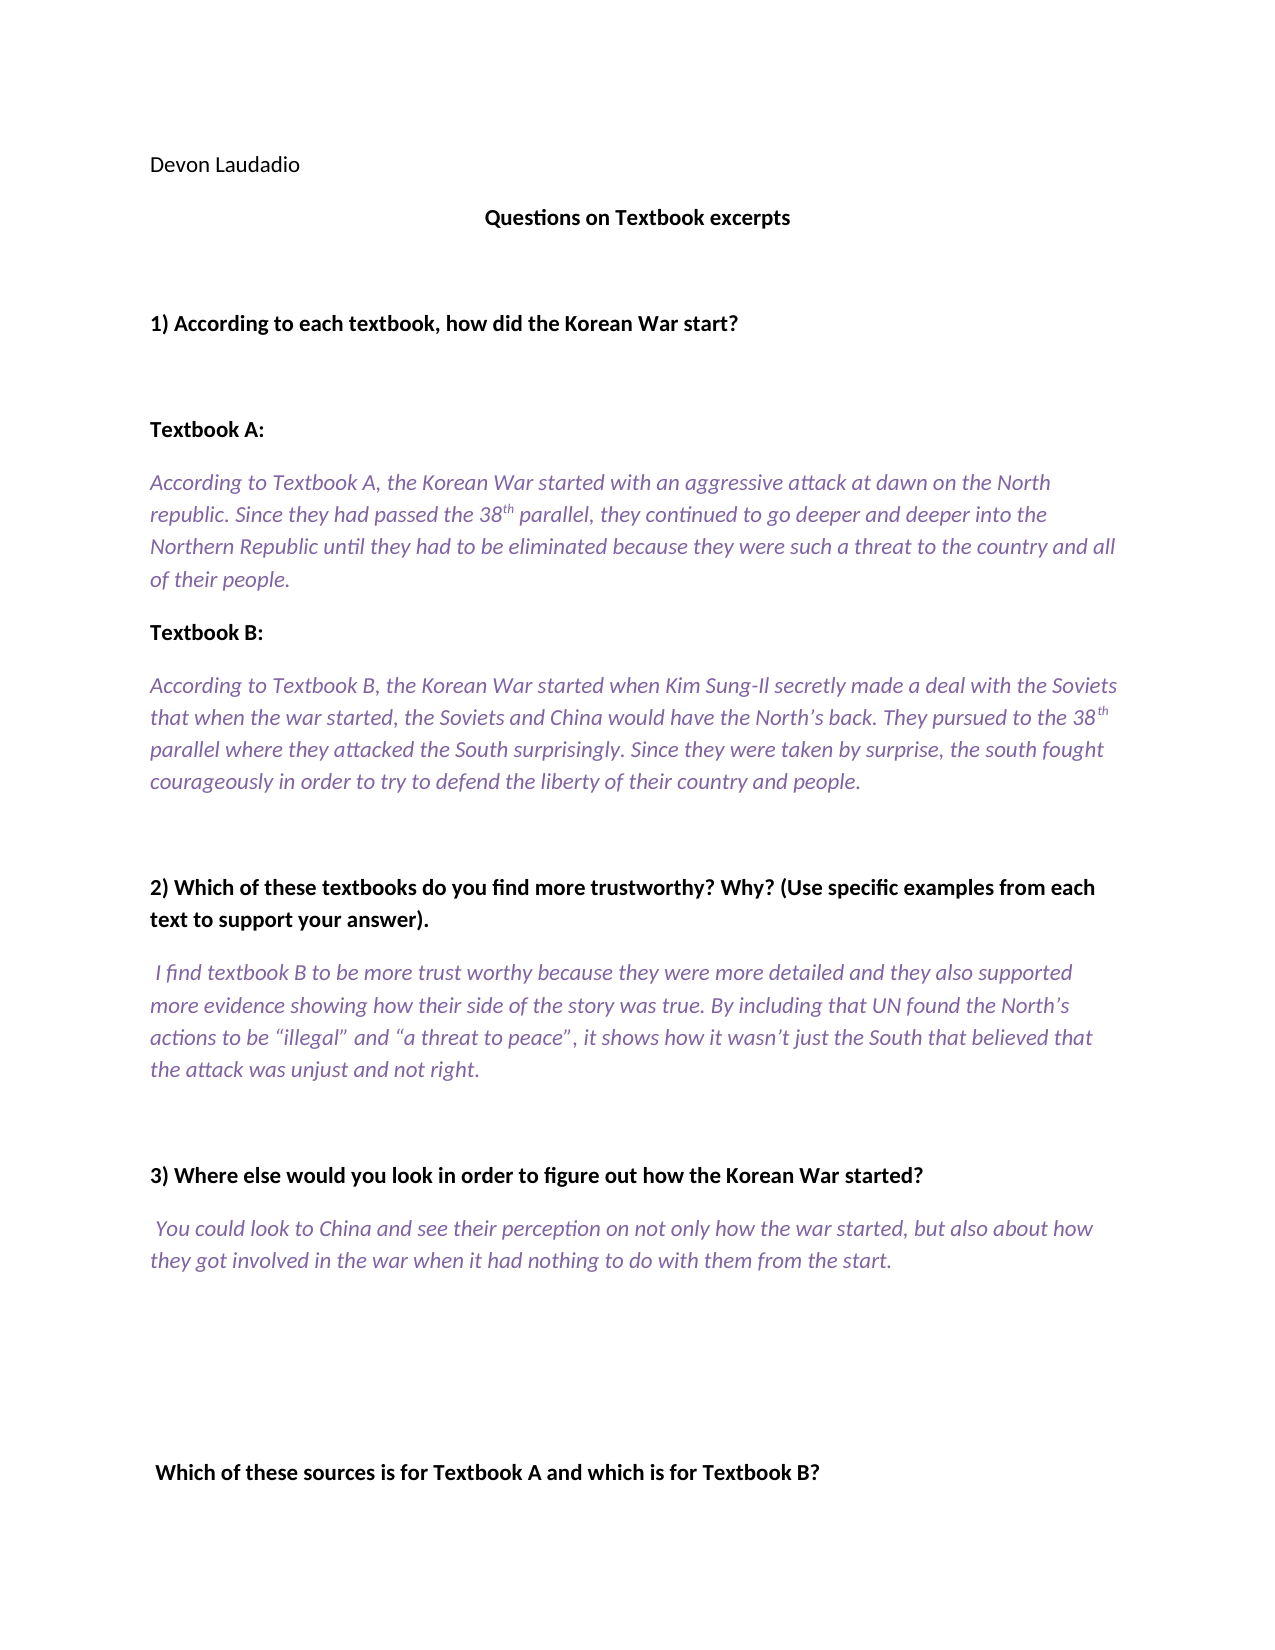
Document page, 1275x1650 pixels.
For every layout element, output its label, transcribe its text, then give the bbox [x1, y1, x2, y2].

text 1) According to each textbook, how did the Korean War start? [150, 309, 1125, 337]
text According to Textbook A, the Korean War started with an aggressive attack at dawn on the North republic. Since they had passed the 38th parallel, they continued to go deeper and deeper into the Northern Republic until they had to be eliminated because they were such a threat to the country and all of their people. [150, 468, 1125, 593]
text Textbook A: [150, 415, 1125, 443]
text Questions on Textbook excerpts [150, 203, 1125, 231]
text Textbook B: [150, 618, 1125, 646]
text I find textbook B to be more trust worthy because they were more detailed and they also supported more evidence showing how their side of the story was true. By including that UN found the North’s actions to be “illegal” and “a threat to peace”, it shows how it wasn’t just the South that believed that the attack was unjust and not right. [150, 958, 1125, 1083]
text Which of these sources is for Textbook A and which is for Textbook B? [150, 1458, 1125, 1486]
text 3) Where else would you look in order to figure out how the Korean War started? [150, 1161, 1125, 1189]
text Devon Laudadio [150, 150, 1125, 178]
text You could look to China and see their perception on not only how the war started, but also about how they got involved in the war when it had nothing to do with them from the start. [150, 1214, 1125, 1274]
text According to Textbook B, the Korean War started when Kim Sung-Il secretly made a deal with the Soviets that when the war started, the Soviets and China would have the North’s back. They pursued to the 38th parallel where they attacked the South surprisingly. Since they were taken by surprise, the south fought courageously in order to try to defend the liberty of their country and people. [150, 671, 1125, 795]
text 2) Which of these textbooks do you find more trustworthy? Why? (Use specific examples from each text to support your answer). [150, 873, 1125, 933]
